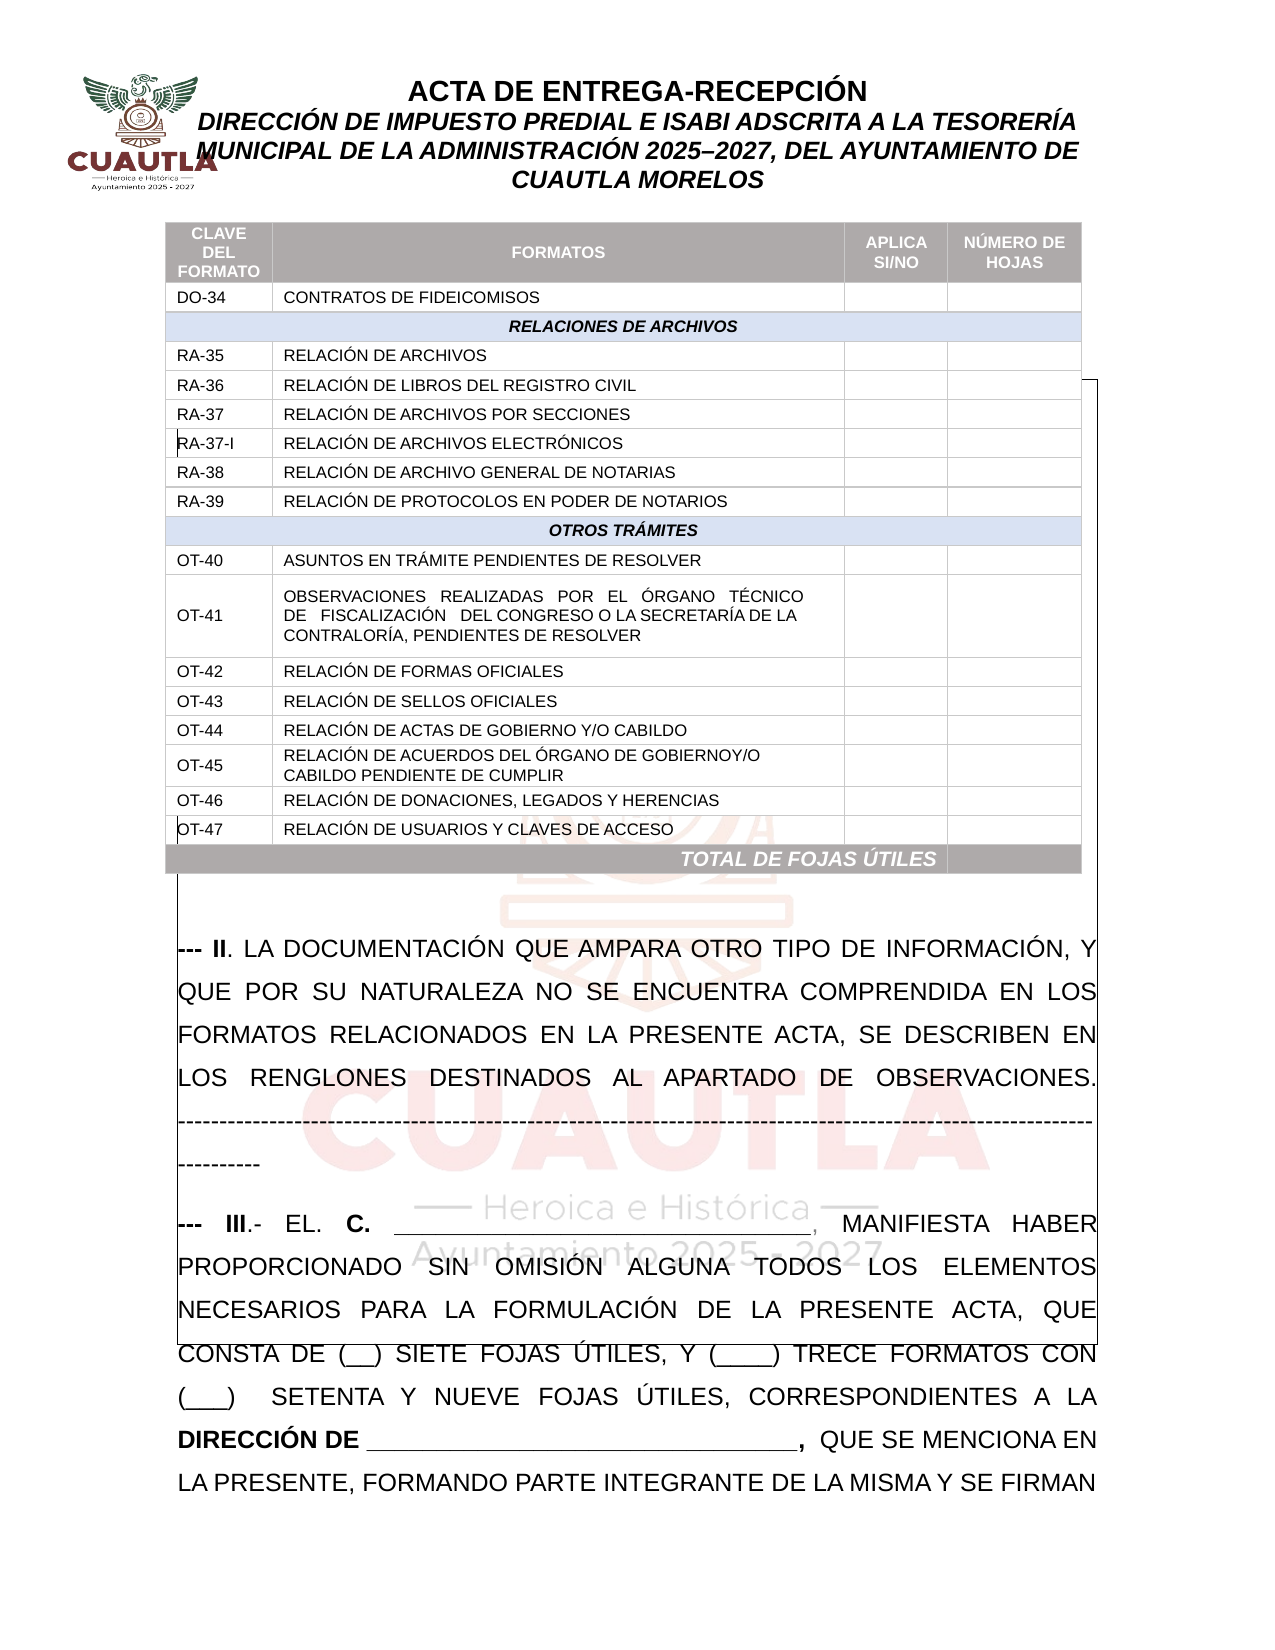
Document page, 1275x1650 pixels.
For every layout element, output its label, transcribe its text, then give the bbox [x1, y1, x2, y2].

text --- II. LA DOCUMENTACIÓN QUE AMPARA OTRO TIPO DE INFORMACIÓN, Y QUE POR SU NATURALEZA NO SE ENCUENTRA COMPRENDIDA EN LOS FORMATOS RELACIONADOS EN LA PRESENTE ACTA, SE DESCRIBEN EN LOS RENGLONES DESTINADOS AL APARTADO DE OBSERVACIONES. ------------------------------------------------------------------------------------------------------------------------ [177, 934, 1098, 1178]
table_cell [948, 687, 1081, 715]
table_cell [948, 716, 1081, 744]
table_header NÚMERO DE HOJAS [948, 223, 1081, 282]
table_cell OT-46 [166, 787, 272, 815]
table_cell OT-45 [166, 745, 272, 786]
table_cell OT-42 [166, 658, 272, 686]
table_cell RA-39 [166, 488, 272, 516]
table_cell OT-41 [166, 575, 272, 657]
table_cell [948, 400, 1081, 428]
table_cell [948, 283, 1081, 311]
table_cell RA-37 [166, 400, 272, 428]
table_cell RELACIÓN DE ARCHIVO GENERAL DE NOTARIAS [273, 458, 844, 486]
table_cell RELACIÓN DE PROTOCOLOS EN PODER DE NOTARIOS [273, 488, 844, 516]
table_cell [948, 575, 1081, 657]
table_cell [845, 716, 947, 744]
table_cell RELACIÓN DE FORMAS OFICIALES [273, 658, 844, 686]
table_cell [845, 687, 947, 715]
table_cell RELACIÓN DE USUARIOS Y CLAVES DE ACCESO [273, 816, 844, 844]
table_cell OT-40 [166, 546, 272, 574]
table_cell [845, 816, 947, 844]
table_cell ASUNTOS EN TRÁMITE PENDIENTES DE RESOLVER [273, 546, 844, 574]
table_cell RELACIONES DE ARCHIVOS [166, 313, 1081, 341]
table_cell CONTRATOS DE FIDEICOMISOS [273, 283, 844, 311]
table_cell [845, 342, 947, 370]
table_cell [845, 745, 947, 786]
table_cell OT-44 [166, 716, 272, 744]
picture [205, 143, 212, 154]
table_cell TOTAL DE FOJAS ÚTILES [166, 845, 947, 873]
table_cell [948, 546, 1081, 574]
table_cell RELACIÓN DE ARCHIVOS POR SECCIONES [273, 400, 844, 428]
table_cell RA-35 [166, 342, 272, 370]
table_cell [948, 658, 1081, 686]
table_cell OT-47 [166, 816, 272, 844]
table_cell [845, 371, 947, 399]
table_cell [845, 787, 947, 815]
table_cell RELACIÓN DE ARCHIVOS [273, 342, 844, 370]
table_cell [845, 458, 947, 486]
table_cell OT-43 [166, 687, 272, 715]
table_cell [948, 342, 1081, 370]
table_cell [845, 488, 947, 516]
table_cell OTROS TRÁMITES [166, 517, 1081, 545]
table_cell [948, 787, 1081, 815]
table_cell [948, 458, 1081, 486]
table_cell RA-38 [166, 458, 272, 486]
table_cell RA-37-I [166, 429, 272, 457]
table_cell [845, 429, 947, 457]
table_cell RELACIÓN DE SELLOS OFICIALES [273, 687, 844, 715]
table_cell [845, 400, 947, 428]
table_cell RELACIÓN DE ARCHIVOS ELECTRÓNICOS [273, 429, 844, 457]
table_cell [948, 745, 1081, 786]
table_cell RA-36 [166, 371, 272, 399]
picture [58, 74, 226, 195]
table_cell RELACIÓN DE ACUERDOS DEL ÓRGANO DE GOBIERNOY/O CABILDO PENDIENTE DE CUMPLIR [273, 745, 844, 786]
table_header CLAVE DEL FORMATO [166, 223, 272, 282]
table_cell [845, 658, 947, 686]
table_cell [948, 845, 1081, 873]
table_cell OBSERVACIONES REALIZADAS POR EL ÓRGANO TÉCNICO DE FISCALIZACIÓN DEL CONGRESO O LA SECRETARÍA DE LA CONTRALORÍA, PENDIENTES DE RESOLVER [273, 575, 844, 657]
table_cell RELACIÓN DE LIBROS DEL REGISTRO CIVIL [273, 371, 844, 399]
picture [221, 143, 226, 156]
table_cell [948, 488, 1081, 516]
table_cell [845, 283, 947, 311]
table_cell [948, 429, 1081, 457]
table_cell RELACIÓN DE DONACIONES, LEGADOS Y HERENCIAS [273, 787, 844, 815]
table_header APLICA SI/NO [845, 223, 947, 282]
table_cell RELACIÓN DE ACTAS DE GOBIERNO Y/O CABILDO [273, 716, 844, 744]
table_cell [845, 546, 947, 574]
table_header FORMATOS [273, 223, 844, 282]
table_cell DO-34 [166, 283, 272, 311]
table_cell [948, 816, 1081, 844]
table_cell [948, 371, 1081, 399]
table_cell [845, 575, 947, 657]
